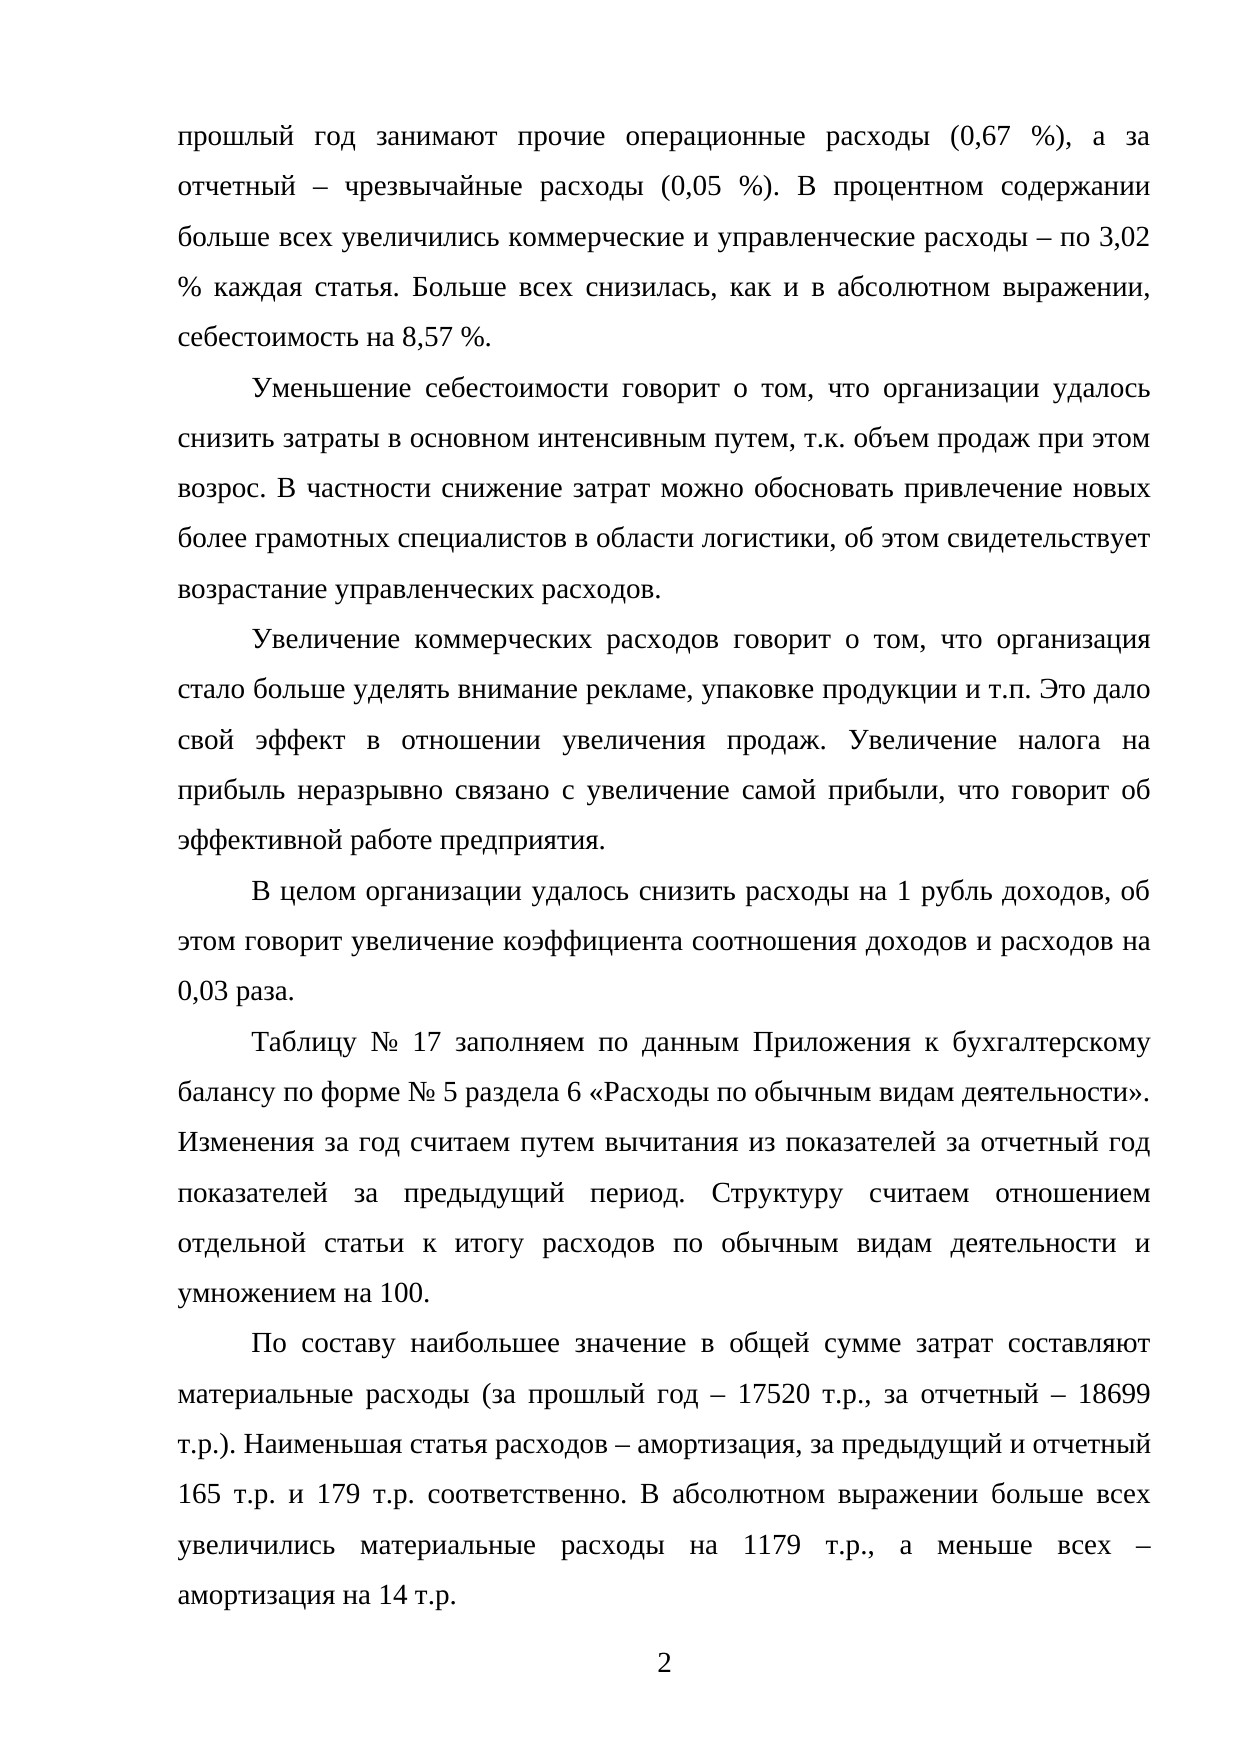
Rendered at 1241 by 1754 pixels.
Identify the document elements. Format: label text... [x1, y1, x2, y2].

text Уменьшение себестоимости говорит о том, что организации удалось снизить затраты в основном интенсивным путем, т.к. объем продаж при этом возрос. В частности снижение затрат можно обосновать привлечение новых более грамотных специалистов в области логистики, об этом свидетельствует возрастание управленческих расходов. [177, 370, 1152, 604]
text В целом организации удалось снизить расходы на 1 рубль доходов, об этом говорит увеличение коэффициента соотношения доходов и расходов на 0,03 раза. [177, 873, 1152, 1007]
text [177, 118, 1152, 353]
text По составу наибольшее значение в общей сумме затрат составляют материальные расходы (за прошлый год – 17520 т.р., за отчетный – 18699 т.р.). Наименьшая статья расходов – амортизация, за предыдущий и отчетный 165 т.р. и 179 т.р. соответственно. В абсолютном выражении больше всех увеличились материальные расходы на 1179 т.р., а меньше всех – амортизация на 14 т.р. [177, 1326, 1152, 1611]
text Таблицу № 17 заполняем по данным Приложения к бухгалтерскому балансу по форме № 5 раздела 6 «Расходы по обычным видам деятельности». Изменения за год считаем путем вычитания из показателей за отчетный год показателей за предыдущий период. Структуру считаем отношением отдельной статьи к итогу расходов по обычным видам деятельности и умножением на 100. [177, 1024, 1152, 1309]
text Увеличение коммерческих расходов говорит о том, что организация стало больше уделять внимание рекламе, упаковке продукции и т.п. Это дало свой эффект в отношении увеличения продаж. Увеличение налога на прибыль неразрывно связано с увеличение самой прибыли, что говорит об эффективной работе предприятия. [177, 621, 1152, 856]
